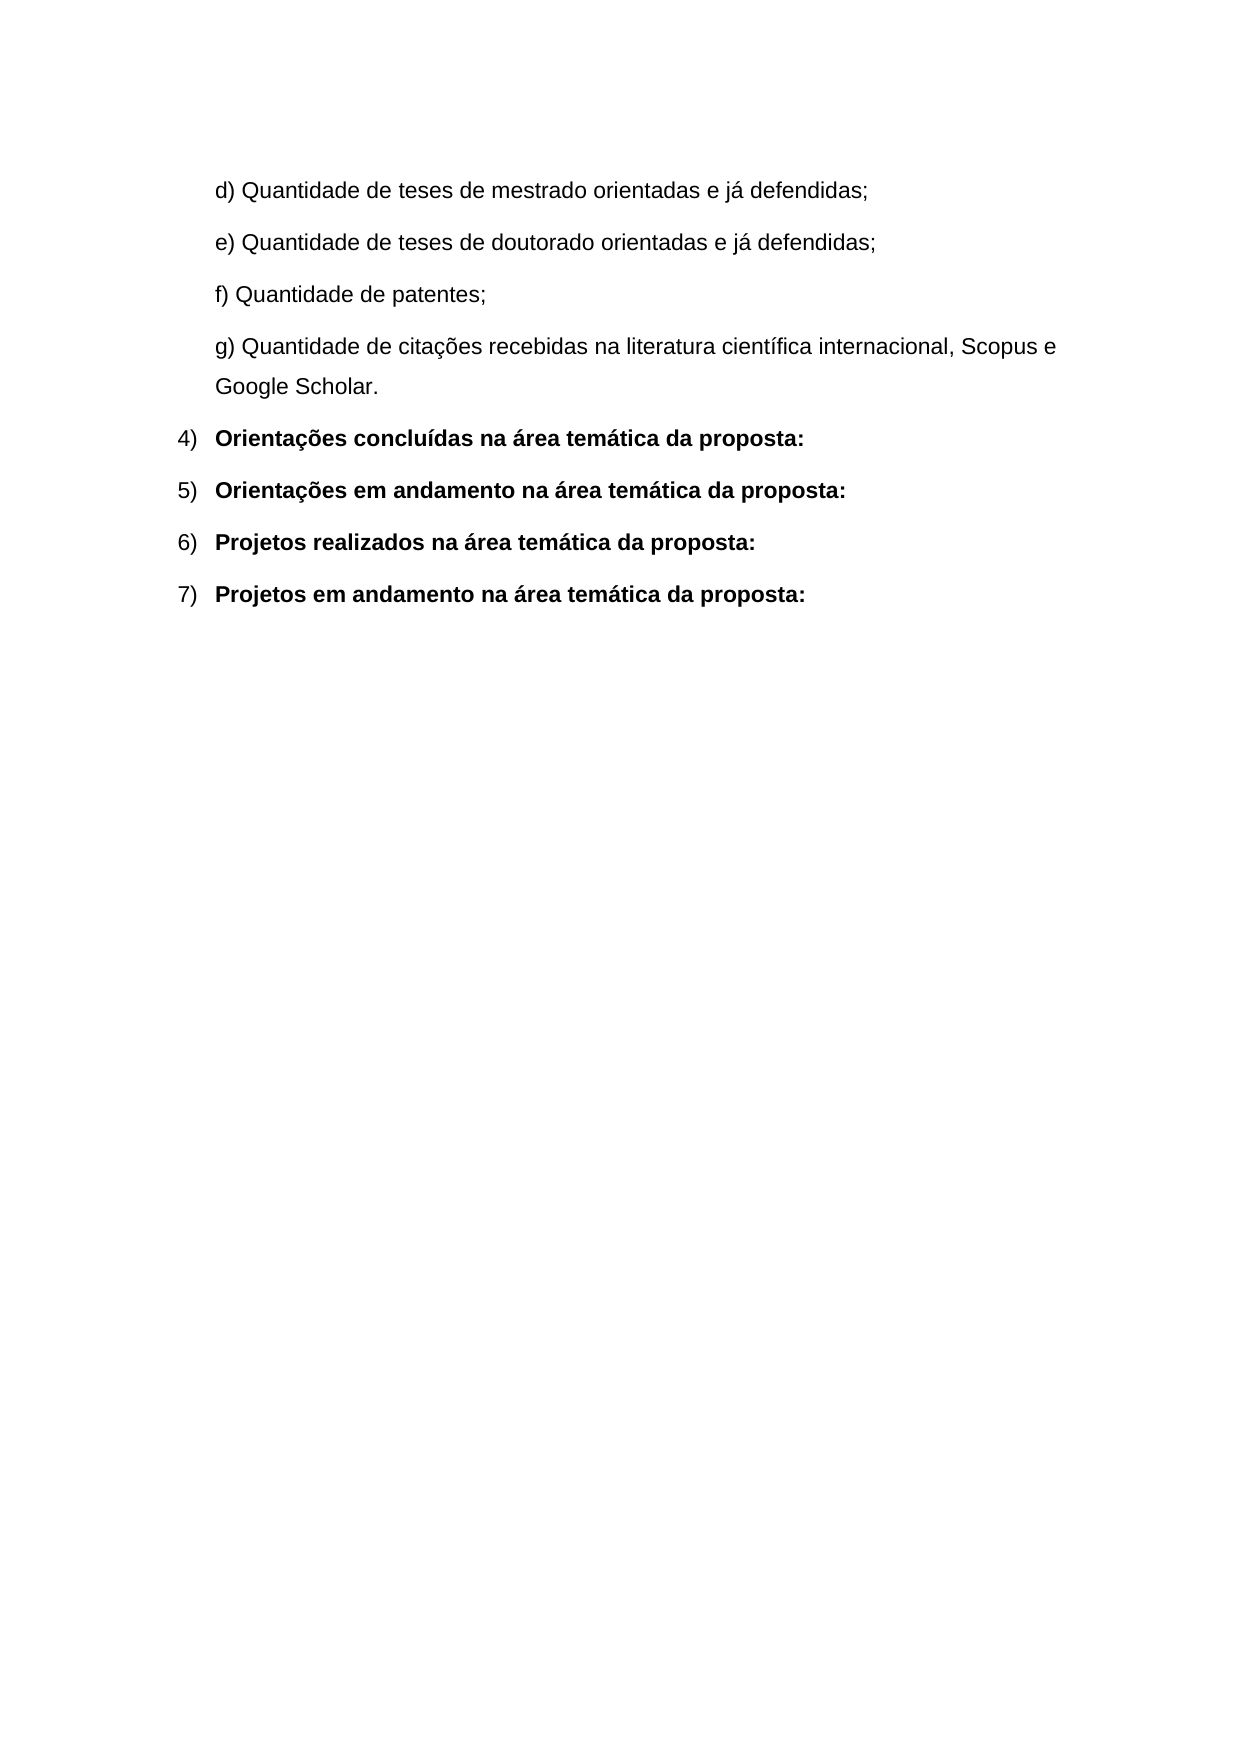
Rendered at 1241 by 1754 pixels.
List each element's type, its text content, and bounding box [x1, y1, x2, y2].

list Projetos em andamento na área temática da proposta: [177, 581, 1093, 607]
list Orientações concluídas na área temática da proposta: [177, 424, 1093, 451]
text g) Quantidade de citações recebidas na literatura científica internacional, Scopus e Google Scholar. [215, 333, 1093, 399]
text f) Quantidade de patentes; [215, 281, 1093, 307]
text d) Quantidade de teses de mestrado orientadas e já defendidas; [215, 177, 1093, 203]
list Projetos realizados na área temática da proposta: [177, 528, 1093, 555]
list Orientações em andamento na área temática da proposta: [177, 477, 1093, 503]
text e) Quantidade de teses de doutorado orientadas e já defendidas; [215, 229, 1093, 256]
